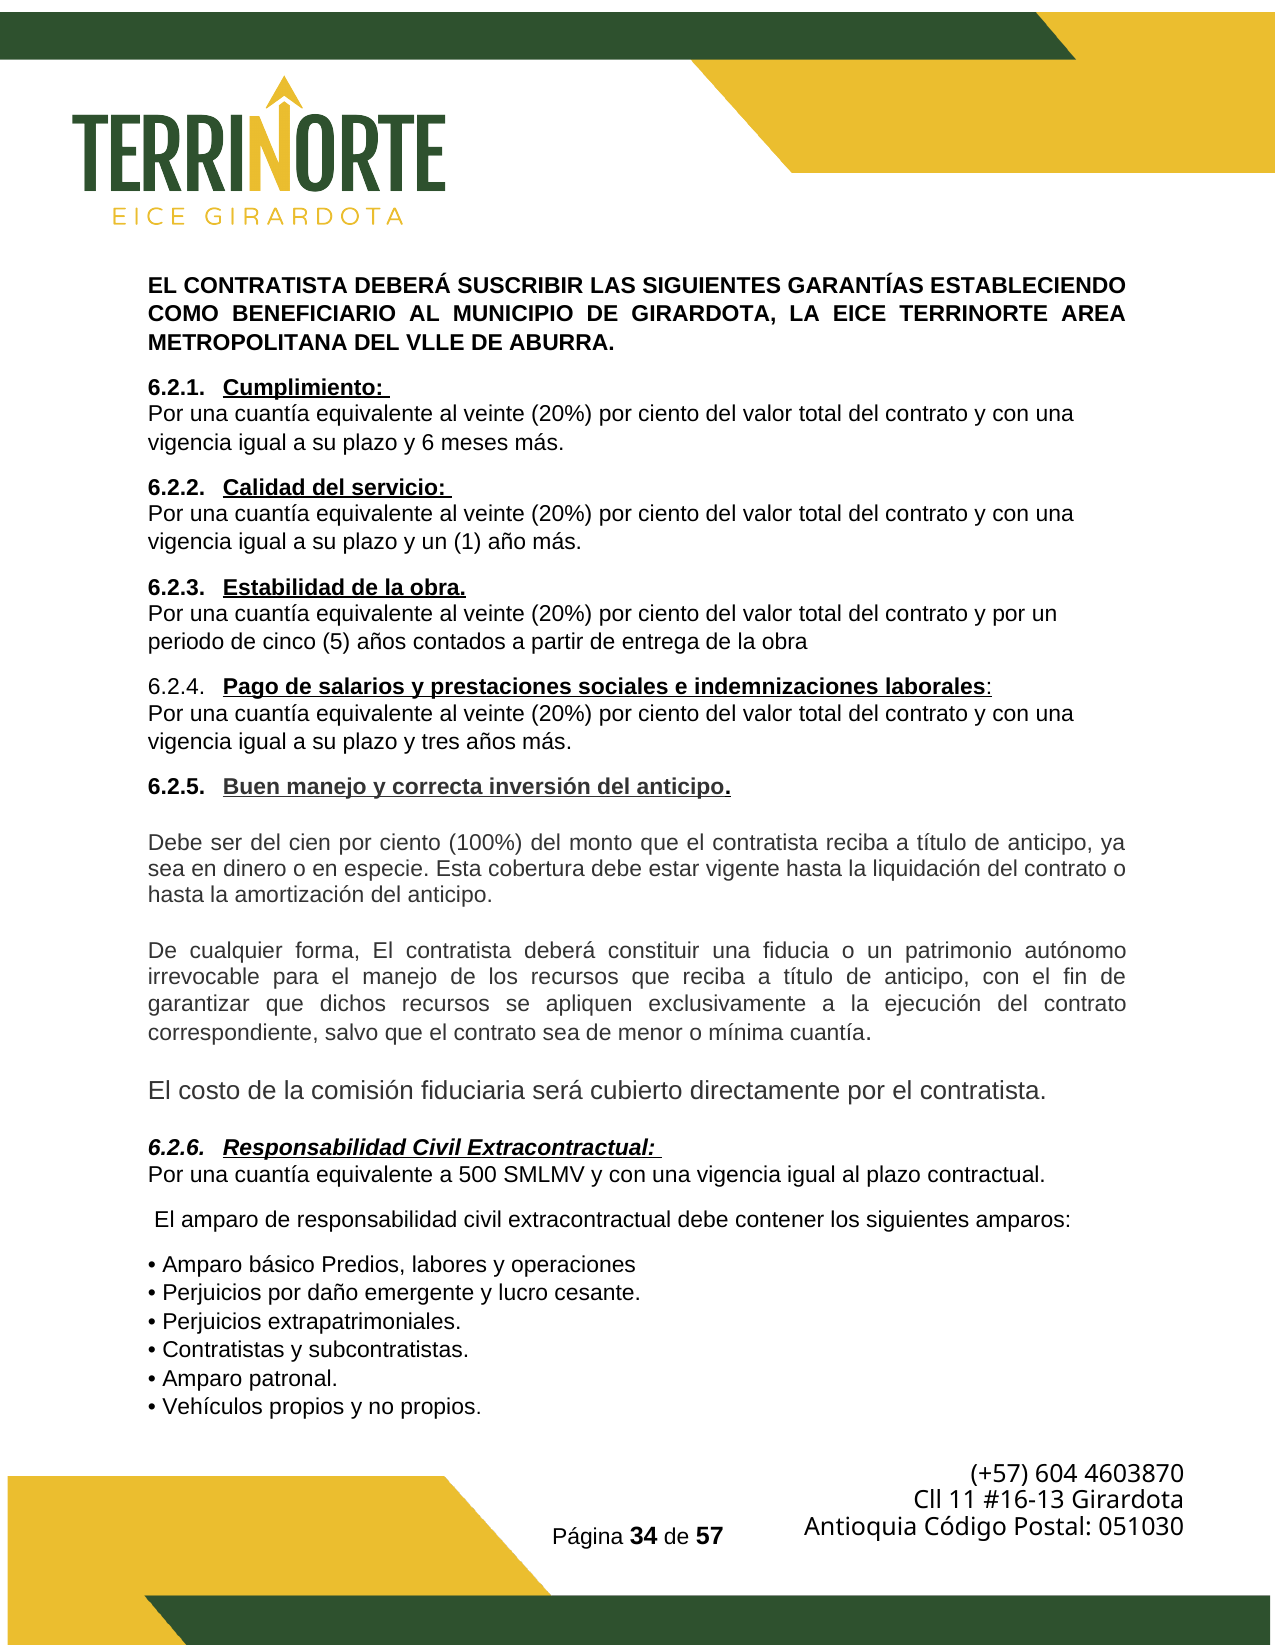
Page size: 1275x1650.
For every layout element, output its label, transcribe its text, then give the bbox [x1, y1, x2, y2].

subtitle Responsabilidad Civil Extracontractual: [148, 1134, 1127, 1161]
text Por una cuantía equivalente a 500 SMLMV y con una vigencia igual al plazo contractual. [148, 1161, 1127, 1187]
text • Perjuicios extrapatrimoniales. [148, 1308, 1127, 1334]
picture [0, 12, 1275, 225]
text • Vehículos propios y no propios. [148, 1393, 1127, 1419]
text De cualquier forma, El contratista deberá constituir una fiducia o un patrimonio autónomo irrevocable para el manejo de los recursos que reciba a título de anticipo, con el fin de garantizar que dichos recursos se apliquen exclusivamente a la ejecución del contrato correspondiente, salvo que el contrato sea de menor o mínima cuantía. [148, 937, 1127, 1046]
text • Amparo básico Predios, labores y operaciones [148, 1251, 1127, 1277]
text • Contratistas y subcontratistas. [148, 1336, 1127, 1362]
text EL CONTRATISTA DEBERÁ SUSCRIBIR LAS SIGUIENTES GARANTÍAS ESTABLECIENDO COMO BENEFICIARIO AL MUNICIPIO DE GIRARDOTA, LA EICE TERRINORTE AREA METROPOLITANA DEL VLLE DE ABURRA. [148, 272, 1127, 355]
text • Perjuicios por daño emergente y lucro cesante. [148, 1279, 1127, 1306]
subtitle Estabilidad de la obra. [148, 573, 1127, 600]
subtitle Calidad del servicio: [148, 473, 1127, 500]
text El amparo de responsabilidad civil extracontractual debe contener los siguientes amparos: [148, 1206, 1127, 1232]
text El costo de la comisión fiduciaria será cubierto directamente por el contratista. [148, 1075, 1127, 1105]
subtitle Buen manejo y correcta inversión del anticipo. [148, 773, 1127, 799]
text Por una cuantía equivalente al veinte (20%) por ciento del valor total del contrato y por un periodo de cinco (5) años contados a partir de entrega de la obra [148, 600, 1127, 654]
subtitle Pago de salarios y prestaciones sociales e indemnizaciones laborales: [148, 673, 1127, 700]
text Por una cuantía equivalente al veinte (20%) por ciento del valor total del contrato y con una vigencia igual a su plazo y tres años más. [148, 700, 1130, 754]
picture [7, 1476, 1271, 1645]
subtitle Cumplimiento: [148, 374, 1127, 400]
text • Amparo patronal. [148, 1364, 1127, 1391]
text Por una cuantía equivalente al veinte (20%) por ciento del valor total del contrato y con una vigencia igual a su plazo y 6 meses más. [148, 400, 1130, 455]
text Debe ser del cien por ciento (100%) del monto que el contratista reciba a título de anticipo, ya sea en dinero o en especie. Esta cobertura debe estar vigente hasta la liquidación del contrato o hasta la amortización del anticipo. [148, 829, 1127, 908]
text Por una cuantía equivalente al veinte (20%) por ciento del valor total del contrato y con una vigencia igual a su plazo y un (1) año más. [148, 500, 1130, 555]
